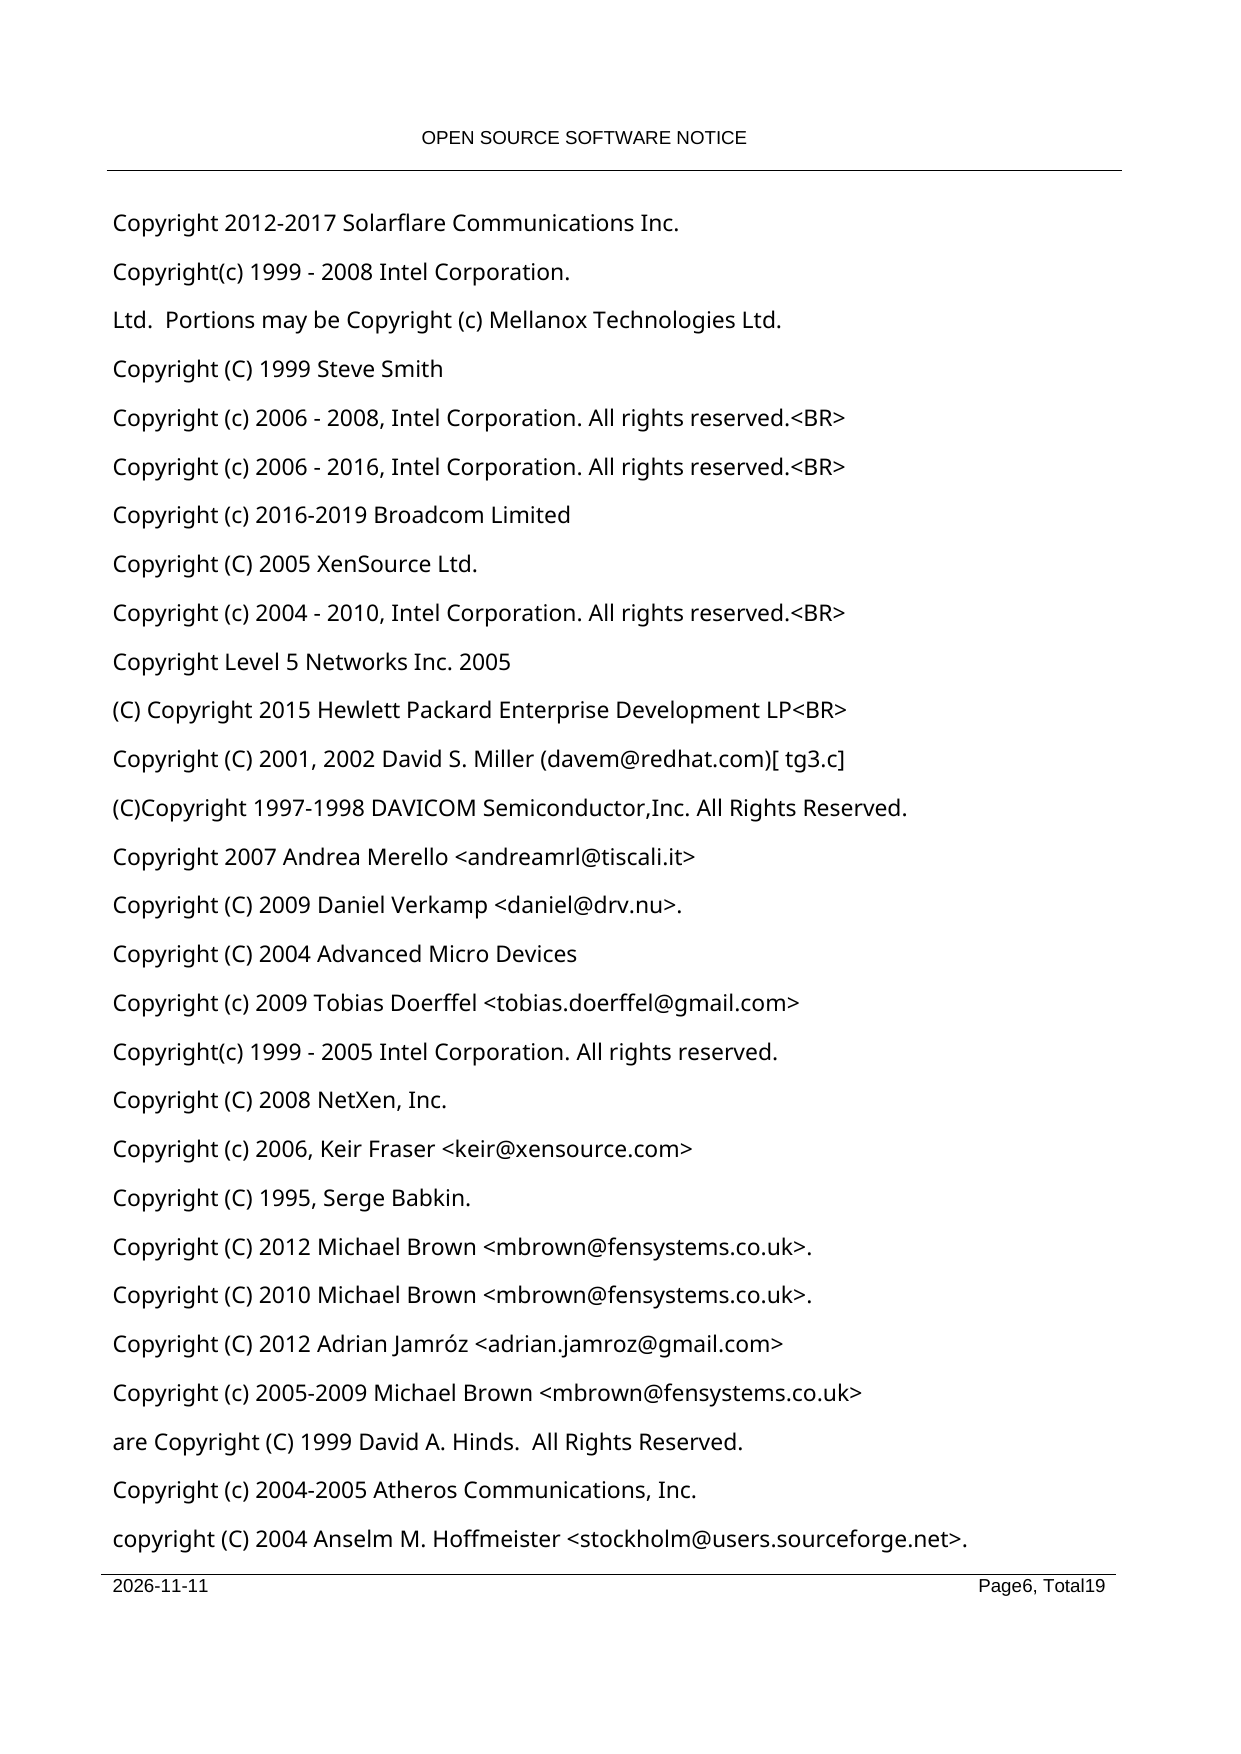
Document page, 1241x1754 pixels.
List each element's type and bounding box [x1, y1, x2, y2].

text [112, 206, 1128, 1555]
